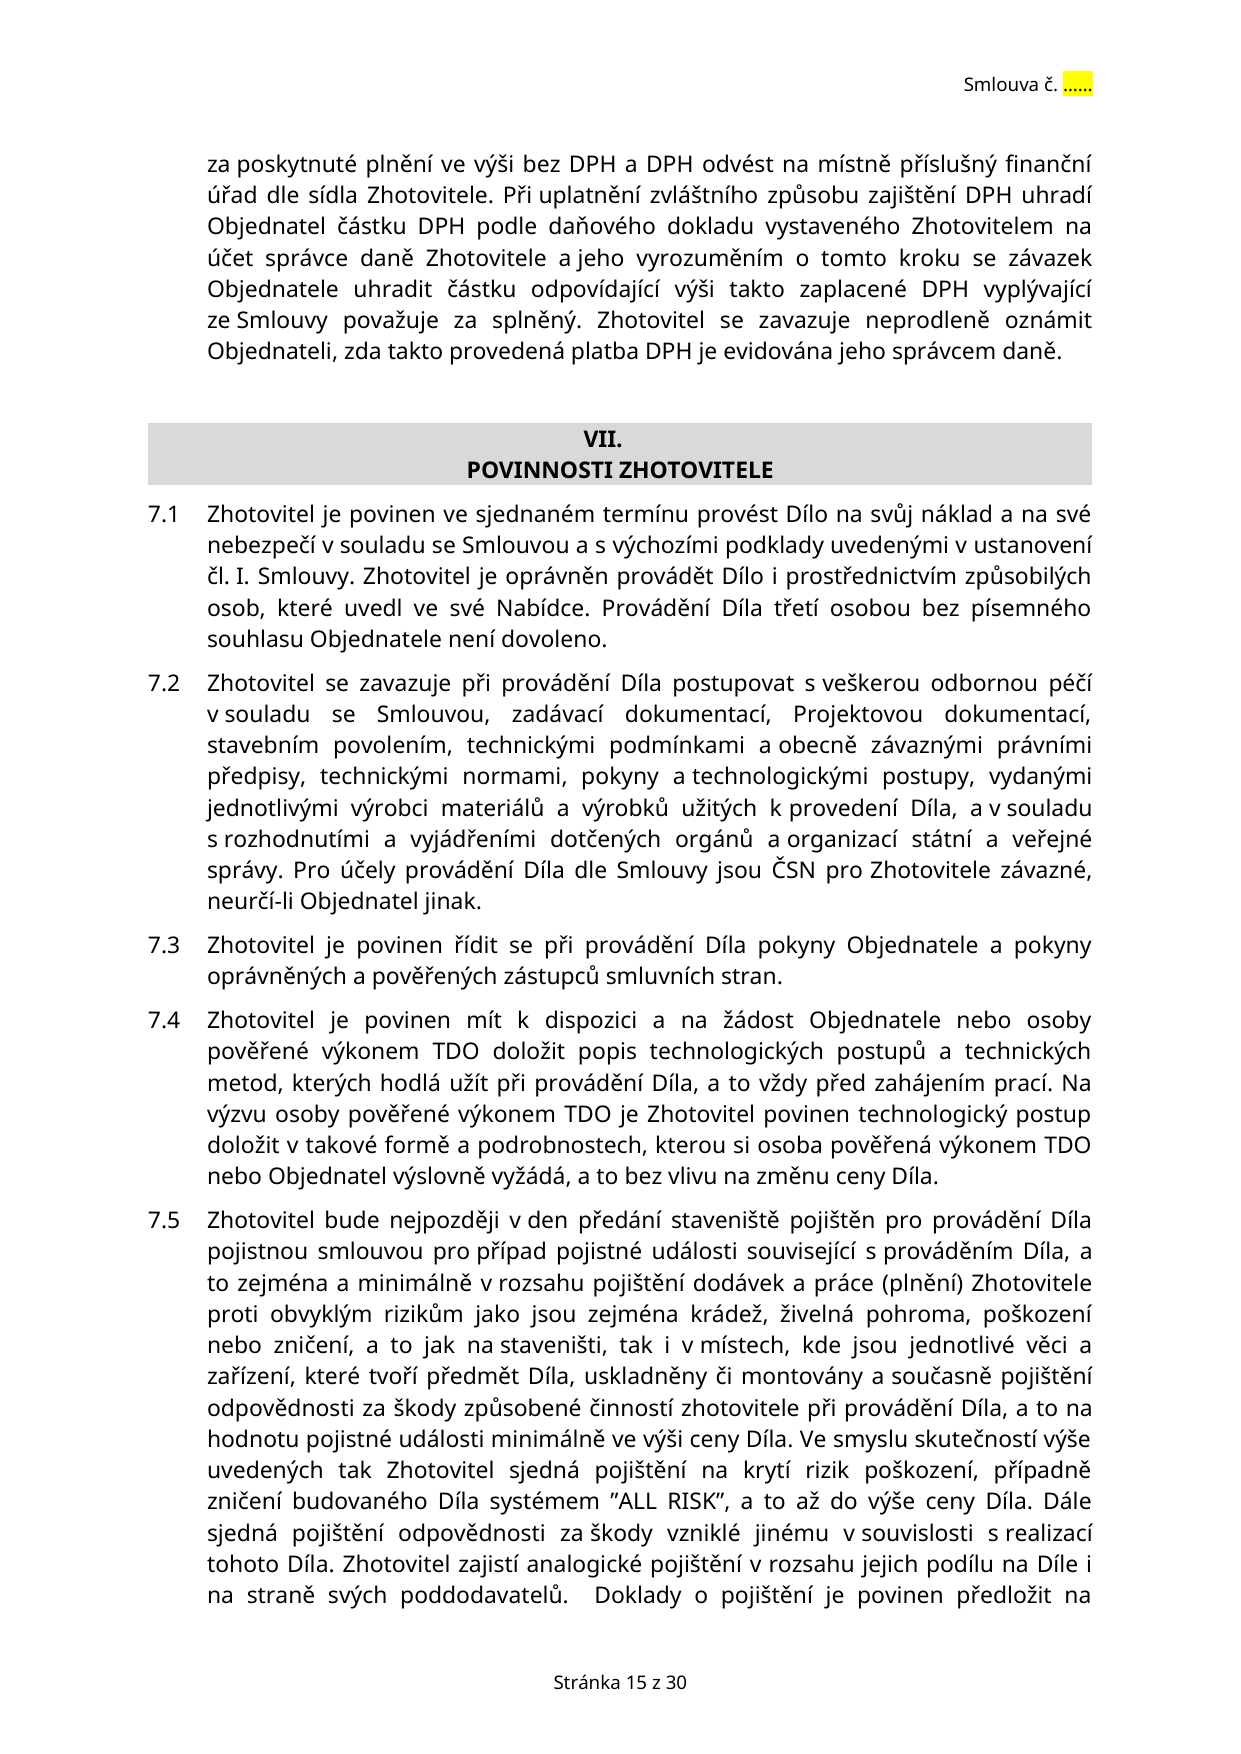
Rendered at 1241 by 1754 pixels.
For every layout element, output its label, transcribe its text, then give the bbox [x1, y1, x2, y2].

list Zhotovitel je povinen řídit se při provádění Díla pokyny Objednatele a pokyny oprávněných a pověřených zástupců smluvních stran. [148, 929, 1092, 991]
subtitle POVINNOSTI ZHOTOVITELE [148, 454, 1092, 485]
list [148, 148, 1092, 366]
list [148, 1204, 1092, 1610]
list Zhotovitel je povinen ve sjednaném termínu provést Dílo na svůj náklad a na své nebezpečí v souladu se Smlouvou a s výchozími podklady uvedenými v ustanovení čl. I. Smlouvy. Zhotovitel je oprávněn provádět Dílo i prostřednictvím způsobilých osob, které uvedl ve své Nabídce. Provádění Díla třetí osobou bez písemného souhlasu Objednatele není dovoleno. [148, 498, 1092, 654]
list Zhotovitel se zavazuje při provádění Díla postupovat s veškerou odbornou péčí v souladu se Smlouvou, zadávací dokumentací, Projektovou dokumentací, stavebním povolením, technickými podmínkami a obecně závaznými právními předpisy, technickými normami, pokyny a technologickými postupy, vydanými jednotlivými výrobci materiálů a výrobků užitých k provedení Díla, a v souladu s rozhodnutími a vyjádřeními dotčených orgánů a organizací státní a veřejné správy. Pro účely provádění Díla dle Smlouvy jsou ČSN pro Zhotovitele závazné, neurčí-li Objednatel jinak. [148, 666, 1092, 916]
list Zhotovitel je povinen mít k dispozici a na žádost Objednatele nebo osoby pověřené výkonem TDO doložit popis technologických postupů a technických metod, kterých hodlá užít při provádění Díla, a to vždy před zahájením prací. Na výzvu osoby pověřené výkonem TDO je Zhotovitel povinen technologický postup doložit v takové formě a podrobnostech, kterou si osoba pověřená výkonem TDO nebo Objednatel výslovně vyžádá, a to bez vlivu na změnu ceny Díla. [148, 1004, 1092, 1191]
